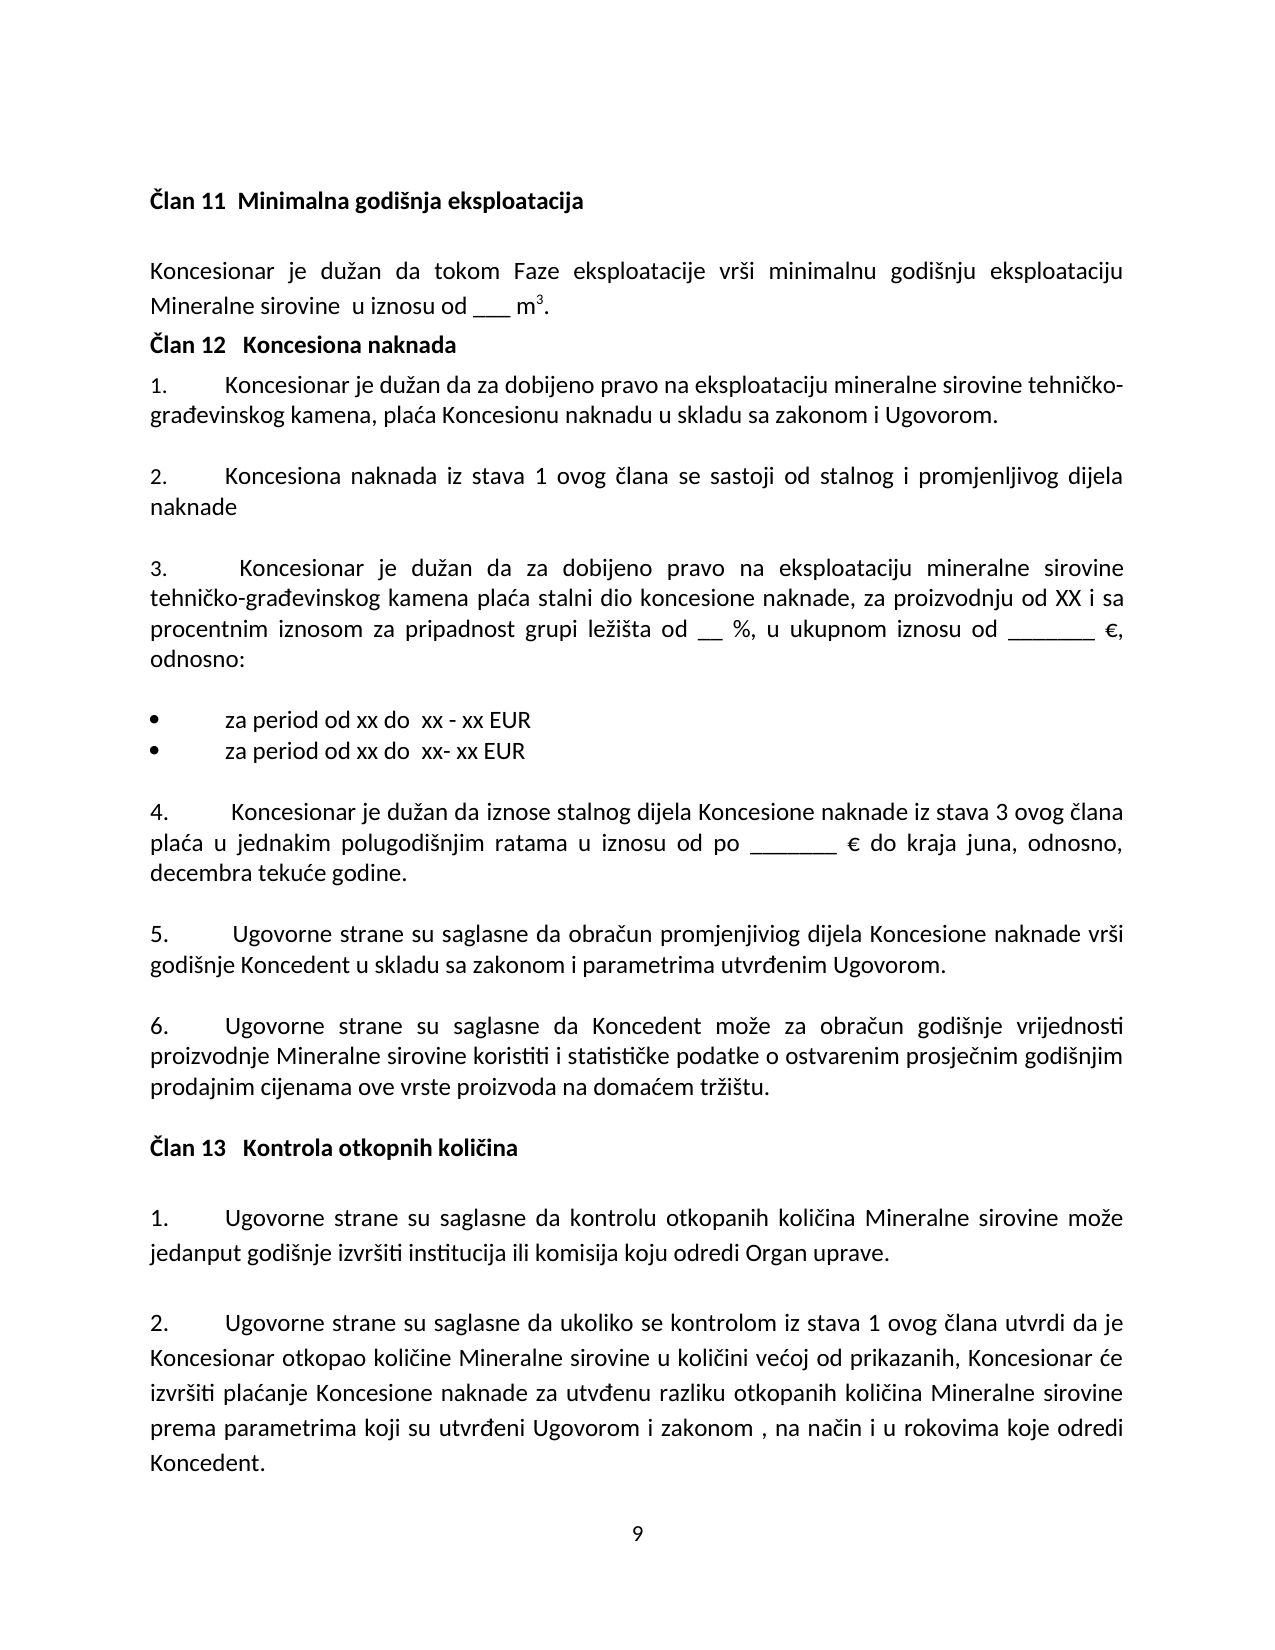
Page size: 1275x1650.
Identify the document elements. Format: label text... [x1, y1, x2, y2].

list za period od xx do xx - xx EUR [150, 705, 1125, 735]
list Član 11 Minimalna godišnja eksploatacija [150, 185, 1125, 216]
list Ugovorne strane su saglasne da ukoliko se kontrolom iz stava 1 ovog člana utvrdi da je Koncesionar otkopao količine Mineralne sirovine u količini većoj od prikazanih, Koncesionar će izvršiti plaćanje Koncesione naknade za utvđenu razliku otkopanih količina Mineralne sirovine prema parametrima koji su utvrđeni Ugovorom i zakonom , na način i u rokovima koje odredi Koncedent. [150, 1307, 1125, 1477]
list Ugovorne strane su saglasne da kontrolu otkopanih količina Mineralne sirovine može jedanput godišnje izvršiti institucija ili komisija koju odredi Organ uprave. [150, 1202, 1125, 1267]
list Koncesionar je dužan da iznose stalnog dijela Koncesione naknade iz stava 3 ovog člana plaća u jednakim polugodišnjim ratama u iznosu od po _______ € do kraja juna, odnosno, decembra tekuće godine. [150, 796, 1125, 888]
list Ugovorne strane su saglasne da Koncedent može za obračun godišnje vrijednosti proizvodnje Mineralne sirovine koristiti i statističke podatke o ostvarenim prosječnim godišnjim prodajnim cijenama ove vrste proizvoda na domaćem tržištu. [150, 1010, 1125, 1101]
list Član 12 Koncesiona naknada [150, 329, 1125, 360]
list za period od xx do xx- xx EUR [150, 735, 1125, 766]
list Koncesionar je dužan da za dobijeno pravo na eksploataciju mineralne sirovine tehničko-građevinskog kamena, plaća Koncesionu naknadu u skladu sa zakonom i Ugovorom. [150, 369, 1125, 430]
list Koncesiona naknada iz stava 1 ovog člana se sastoji od stalnog i promjenljivog dijela naknade [150, 461, 1125, 522]
list Član 13 Kontrola otkopnih količina [150, 1132, 1125, 1162]
list Ugovorne strane su saglasne da obračun promjenjiviog dijela Koncesione naknade vrši godišnje Koncedent u skladu sa zakonom i parametrima utvrđenim Ugovorom. [150, 918, 1125, 979]
list Koncesionar je dužan da za dobijeno pravo na eksploataciju mineralne sirovine tehničko-građevinskog kamena plaća stalni dio koncesione naknade, za proizvodnju od XX i sa procentnim iznosom za pripadnost grupi ležišta od __ %, u ukupnom iznosu od _______ €, odnosno: [150, 552, 1125, 674]
text Koncesionar je dužan da tokom Faze eksploatacije vrši minimalnu godišnju eksploataciju Mineralne sirovine u iznosu od ___ m3. [150, 255, 1125, 321]
